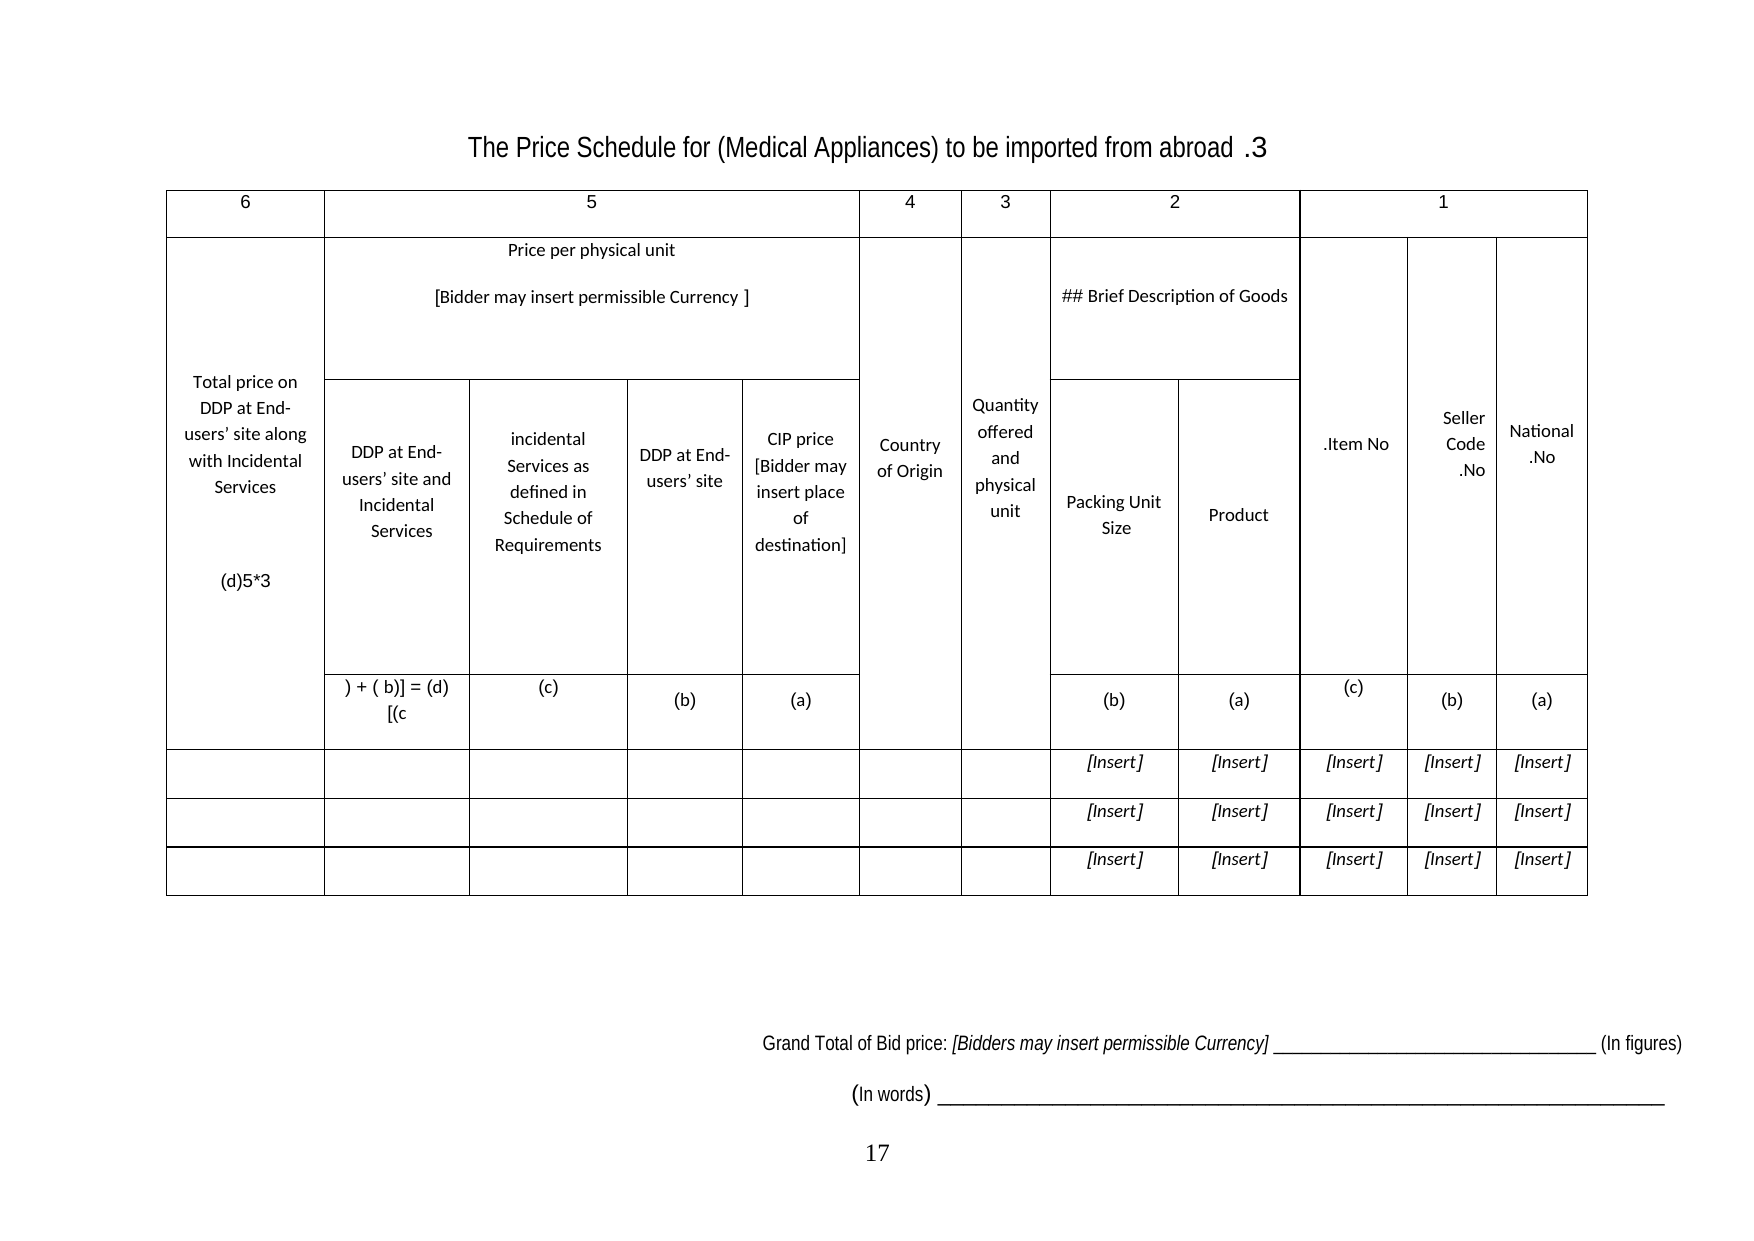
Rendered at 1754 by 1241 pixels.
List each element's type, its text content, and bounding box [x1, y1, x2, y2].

table_cell [962, 799, 1050, 846]
table_cell [Insert] [1051, 750, 1178, 798]
table_cell [167, 750, 324, 798]
table_cell [Insert] [1051, 799, 1178, 846]
table_cell [167, 799, 324, 846]
table_cell (b) [1051, 675, 1178, 749]
table_cell Seller Code No. [1408, 238, 1496, 674]
table_cell [167, 848, 324, 895]
table_cell [Insert] [1408, 848, 1496, 895]
table_cell Price per physical unit [ Bidder may insert permissible Currency] [325, 238, 859, 379]
table_cell (a) [1179, 675, 1299, 749]
table_cell [860, 848, 961, 895]
table_cell [Insert] [1497, 848, 1587, 895]
table_cell incidental Services as defined in Schedule of Requirements [470, 380, 627, 674]
table_cell [962, 848, 1050, 895]
table_cell [470, 750, 627, 798]
text Grand Total of Bid price: [Bidders may insert permissible Currency] __________________________________ (In figures) [71, 1031, 1683, 1055]
table_cell [743, 750, 859, 798]
table_cell [470, 848, 627, 895]
table_cell Quantity offered and physical unit [962, 238, 1050, 749]
table_cell (a) [743, 675, 859, 749]
table_cell Brief Description of Goods ## [1051, 238, 1299, 379]
table_cell (d) = [(b ) + (c)] [325, 675, 469, 749]
table_cell [Insert] [1179, 799, 1299, 846]
table_cell [860, 750, 961, 798]
table_cell [Insert] [1301, 750, 1407, 798]
table_cell [Insert] [1408, 799, 1496, 846]
table_cell (b) [628, 675, 742, 749]
table_cell (b) [1408, 675, 1496, 749]
table_cell [628, 799, 742, 846]
table_cell Item No. [1301, 238, 1407, 674]
table_header 6 [167, 191, 324, 237]
table_cell [325, 848, 469, 895]
table_cell [962, 750, 1050, 798]
text 3. The Price Schedule for (Medical Appliances) to be imported from abroad [71, 130, 1665, 164]
table_cell [Insert] [1301, 799, 1407, 846]
table_cell [Insert] [1179, 848, 1299, 895]
table_header 4 [860, 191, 961, 237]
table_cell DDP at End-users’ site and Incidental Services [325, 380, 469, 674]
table_cell [743, 848, 859, 895]
table_cell (c) [470, 675, 627, 749]
table_cell (a) [1497, 675, 1587, 749]
table_cell [Insert] [1497, 750, 1587, 798]
table_cell [470, 799, 627, 846]
table_cell [Insert] [1301, 848, 1407, 895]
table_cell [Insert] [1051, 848, 1178, 895]
table_header 1 [1301, 191, 1587, 237]
table_header 3 [962, 191, 1050, 237]
table_cell Total price on DDP at End-users’ site along with Incidental Services 3*5(d) [167, 238, 324, 749]
table_cell Product [1179, 380, 1299, 674]
table_cell National No. [1497, 238, 1587, 674]
table_cell [743, 799, 859, 846]
table_header 5 [325, 191, 859, 237]
table_cell [Insert] [1179, 750, 1299, 798]
table_cell CIP price [Bidder may insert place of destination] [743, 380, 859, 674]
table_cell [325, 799, 469, 846]
table_cell [860, 799, 961, 846]
table_cell (c) [1301, 675, 1407, 749]
table_cell [628, 750, 742, 798]
table_cell Packing Unit Size [1051, 380, 1178, 674]
text _________________________________________________________ (In words) [71, 1080, 1683, 1106]
table_cell DDP at End-users’ site [628, 380, 742, 674]
table_cell [628, 848, 742, 895]
table_cell [Insert] [1408, 750, 1496, 798]
table_cell Country of Origin [860, 238, 961, 749]
table_header 2 [1051, 191, 1299, 237]
table_cell [Insert] [1497, 799, 1587, 846]
table_cell [325, 750, 469, 798]
